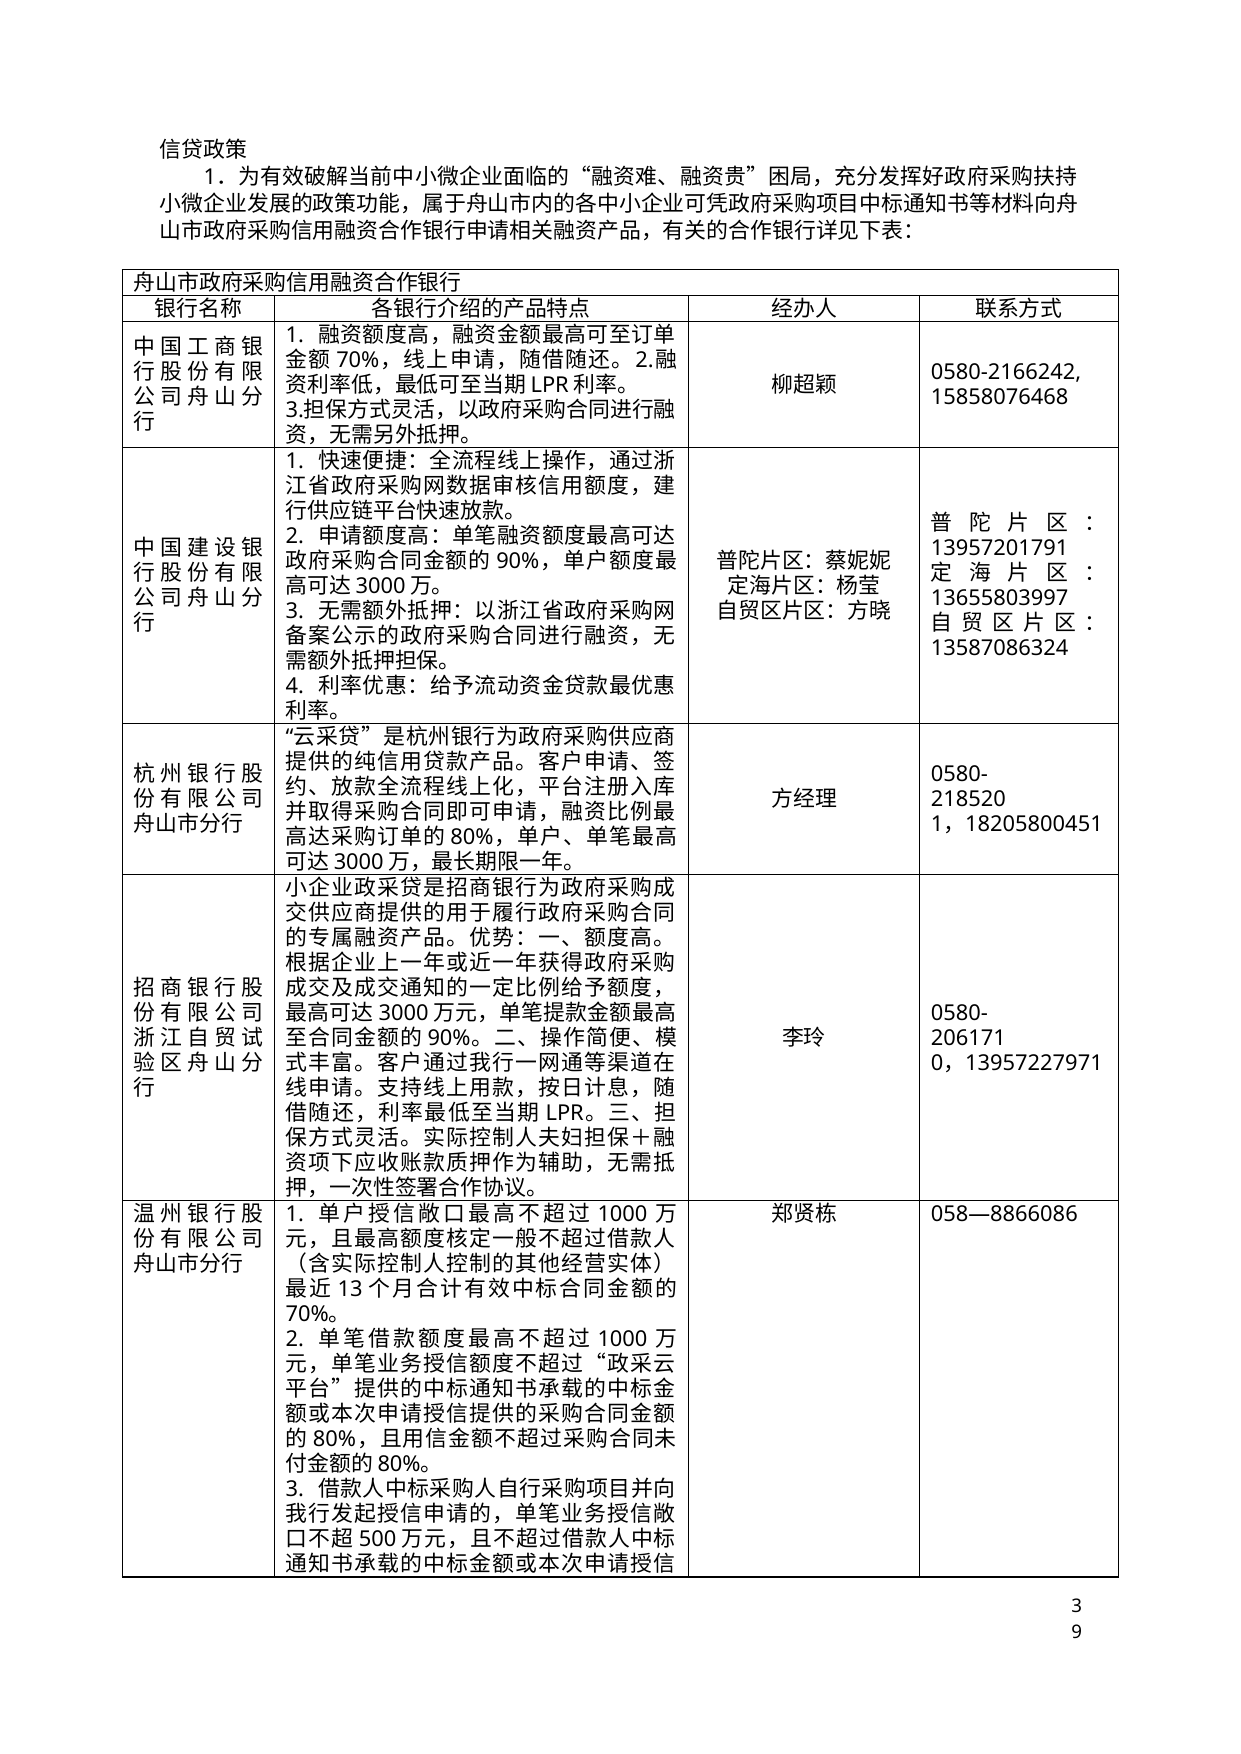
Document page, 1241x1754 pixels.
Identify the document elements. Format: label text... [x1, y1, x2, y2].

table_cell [275, 1201, 688, 1576]
table_cell 温州银行股份有限公司舟山市分行 [123, 1201, 274, 1576]
table_cell 中国工商银行股份有限公司舟山分行 [123, 322, 274, 447]
table_cell 0580-2185201，18205800451 [920, 724, 1118, 874]
table_cell 郑贤栋 [689, 1201, 919, 1576]
table_cell 方经理 [689, 724, 919, 874]
text 1．为有效破解当前中小微企业面临的“融资难、融资贵”困局，充分发挥好政府采购扶持小微企业发展的政策功能，属于舟山市内的各中小企业可凭政府采购项目中标通知书等材料向舟山市政府采购信用融资合作银行申请相关融资产品，有关的合作银行详见下表： [159, 163, 1081, 244]
table_cell 银行名称 [123, 296, 274, 321]
table_cell 快速便捷：全流程线上操作，通过浙江省政府采购网数据审核信用额度，建行供应链平台快速放款。 申请额度高：单笔融资额度最高可达政府采购合同金额的90%，单户额度最高可达3000万。 无需额外抵押：以浙江省政府采购网备案公示的政府采购合同进行融资，无需额外抵押担保。 利率优惠：给予流动资金贷款最优惠利率。 [275, 448, 688, 723]
table_cell 融资额度高，融资金额最高可至订单金额70%，线上申请，随借随还。2.融资利率低，最低可至当期LPR利率。 3.担保方式灵活，以政府采购合同进行融资，无需另外抵押。 [275, 322, 688, 447]
text 信贷政策 [159, 136, 1081, 163]
table_cell 小企业政采贷是招商银行为政府采购成交供应商提供的用于履行政府采购合同的专属融资产品。优势：一、额度高。根据企业上一年或近一年获得政府采购成交及成交通知的一定比例给予额度，最高可达3000万元，单笔提款金额最高至合同金额的90%。二、操作简便、模式丰富。客户通过我行一网通等渠道在线申请。支持线上用款，按日计息，随借随还，利率最低至当期LPR。三、担保方式灵活。实际控制人夫妇担保＋融资项下应收账款质押作为辅助，无需抵押，一次性签署合作协议。 [275, 875, 688, 1200]
table_cell 柳超颖 [689, 322, 919, 447]
table_header 舟山市政府采购信用融资合作银行 [123, 270, 1118, 295]
table_cell 各银行介绍的产品特点 [275, 296, 688, 321]
table_cell 李玲 [689, 875, 919, 1200]
table_cell 中国建设银行股份有限公司舟山分行 [123, 448, 274, 723]
table_cell 经办人 [689, 296, 919, 321]
table_cell 0580-2166242, 15858076468 [920, 322, 1118, 447]
table_cell 招商银行股份有限公司浙江自贸试验区舟山分行 [123, 875, 274, 1200]
table_cell 联系方式 [920, 296, 1118, 321]
table_cell 058—8866086 [920, 1201, 1118, 1576]
table_cell 杭州银行股份有限公司舟山市分行 [123, 724, 274, 874]
table_cell 普陀片区：蔡妮妮 定海片区：杨莹 自贸区片区：方晓 [689, 448, 919, 723]
table_cell “云采贷”是杭州银行为政府采购供应商提供的纯信用贷款产品。客户申请、签约、放款全流程线上化，平台注册入库并取得采购合同即可申请，融资比例最高达采购订单的80%，单户、单笔最高可达3000万，最长期限一年。 [275, 724, 688, 874]
table_cell 普陀片区：13957201791 定海片区：13655803997 自贸区片区：13587086324 [920, 448, 1118, 723]
table_cell 0580-2061710，13957227971 [920, 875, 1118, 1200]
